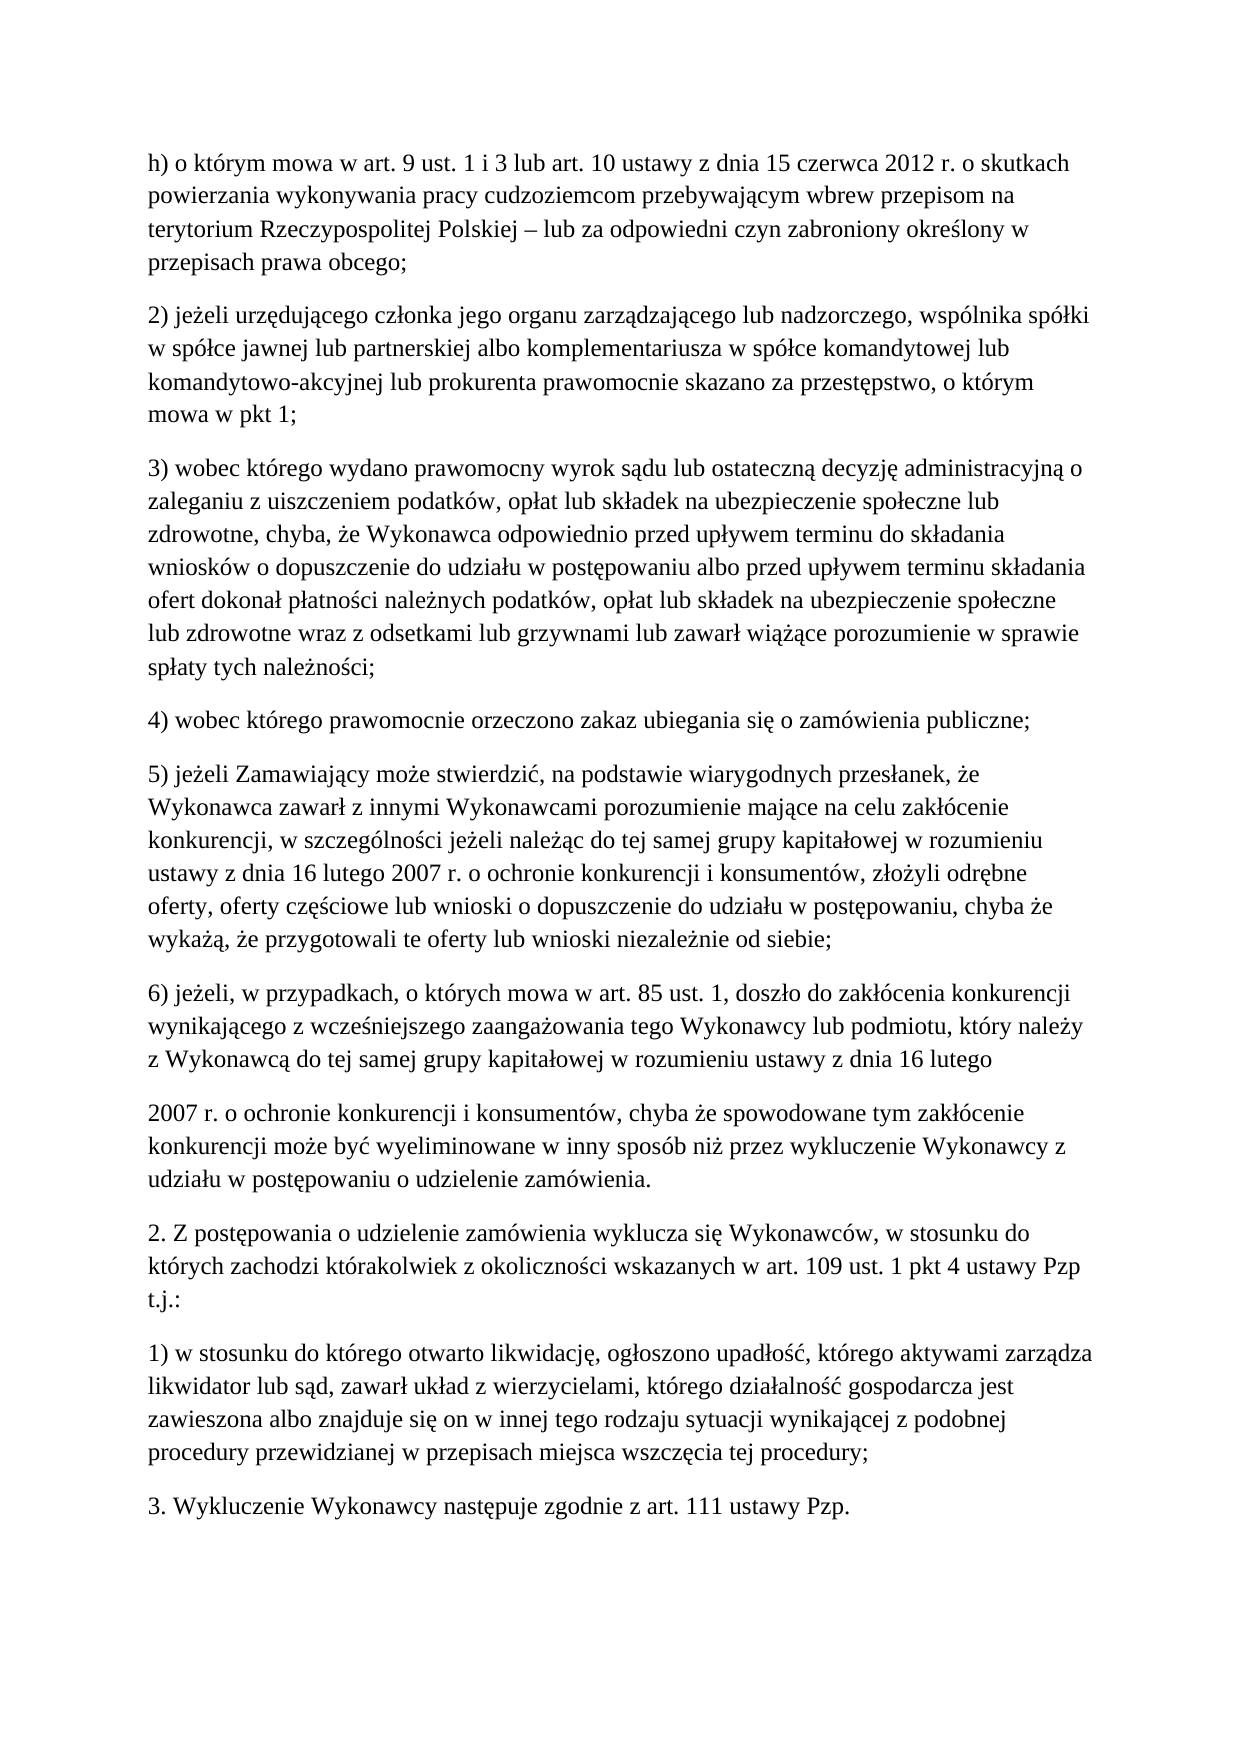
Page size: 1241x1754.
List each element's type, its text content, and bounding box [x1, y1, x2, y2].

text 5) jeżeli Zamawiający może stwierdzić, na podstawie wiarygodnych przesłanek, że Wykonawca zawarł z innymi Wykonawcami porozumienie mające na celu zakłócenie konkurencji, w szczególności jeżeli należąc do tej samej grupy kapitałowej w rozumieniu ustawy z dnia 16 lutego 2007 r. o ochronie konkurencji i konsumentów, złożyli odrębne oferty, oferty częściowe lub wnioski o dopuszczenie do udziału w postępowaniu, chyba że wykażą, że przygotowali te oferty lub wnioski niezależnie od siebie; [148, 759, 1093, 953]
text 4) wobec którego prawomocnie orzeczono zakaz ubiegania się o zamówienia publiczne; [148, 705, 1093, 734]
text 6) jeżeli, w przypadkach, o których mowa w art. 85 ust. 1, doszło do zakłócenia konkurencji wynikającego z wcześniejszego zaangażowania tego Wykonawcy lub podmiotu, który należy z Wykonawcą do tej samej grupy kapitałowej w rozumieniu ustawy z dnia 16 lutego [148, 978, 1093, 1073]
text 3. Wykluczenie Wykonawcy następuje zgodnie z art. 111 ustawy Pzp. [148, 1491, 1093, 1519]
text 1) w stosunku do którego otwarto likwidację, ogłoszono upadłość, którego aktywami zarządza likwidator lub sąd, zawarł układ z wierzycielami, którego działalność gospodarcza jest zawieszona albo znajduje się on w innej tego rodzaju sytuacji wynikającej z podobnej procedury przewidzianej w przepisach miejsca wszczęcia tej procedury; [148, 1338, 1093, 1466]
text 2) jeżeli urzędującego członka jego organu zarządzającego lub nadzorczego, wspólnika spółki w spółce jawnej lub partnerskiej albo komplementariusza w spółce komandytowej lub komandytowo-akcyjnej lub prokurenta prawomocnie skazano za przestępstwo, o którym mowa w pkt 1; [148, 301, 1093, 428]
text h) o którym mowa w art. 9 ust. 1 i 3 lub art. 10 ustawy z dnia 15 czerwca 2012 r. o skutkach powierzania wykonywania pracy cudzoziemcom przebywającym wbrew przepisom na terytorium Rzeczypospolitej Polskiej – lub za odpowiedni czyn zabroniony określony w przepisach prawa obcego; [148, 148, 1093, 275]
text 2. Z postępowania o udzielenie zamówienia wyklucza się Wykonawców, w stosunku do których zachodzi którakolwiek z okoliczności wskazanych w art. 109 ust. 1 pkt 4 ustawy Pzp t.j.: [148, 1218, 1093, 1313]
text 3) wobec którego wydano prawomocny wyrok sądu lub ostateczną decyzję administracyjną o zaleganiu z uiszczeniem podatków, opłat lub składek na ubezpieczenie społeczne lub zdrowotne, chyba, że Wykonawca odpowiednio przed upływem terminu do składania wniosków o dopuszczenie do udziału w postępowaniu albo przed upływem terminu składania ofert dokonał płatności należnych podatków, opłat lub składek na ubezpieczenie społeczne lub zdrowotne wraz z odsetkami lub grzywnami lub zawarł wiążące porozumienie w sprawie spłaty tych należności; [148, 453, 1093, 680]
text 2007 r. o ochronie konkurencji i konsumentów, chyba że spowodowane tym zakłócenie konkurencji może być wyeliminowane w inny sposób niż przez wykluczenie Wykonawcy z udziału w postępowaniu o udzielenie zamówienia. [148, 1098, 1093, 1193]
